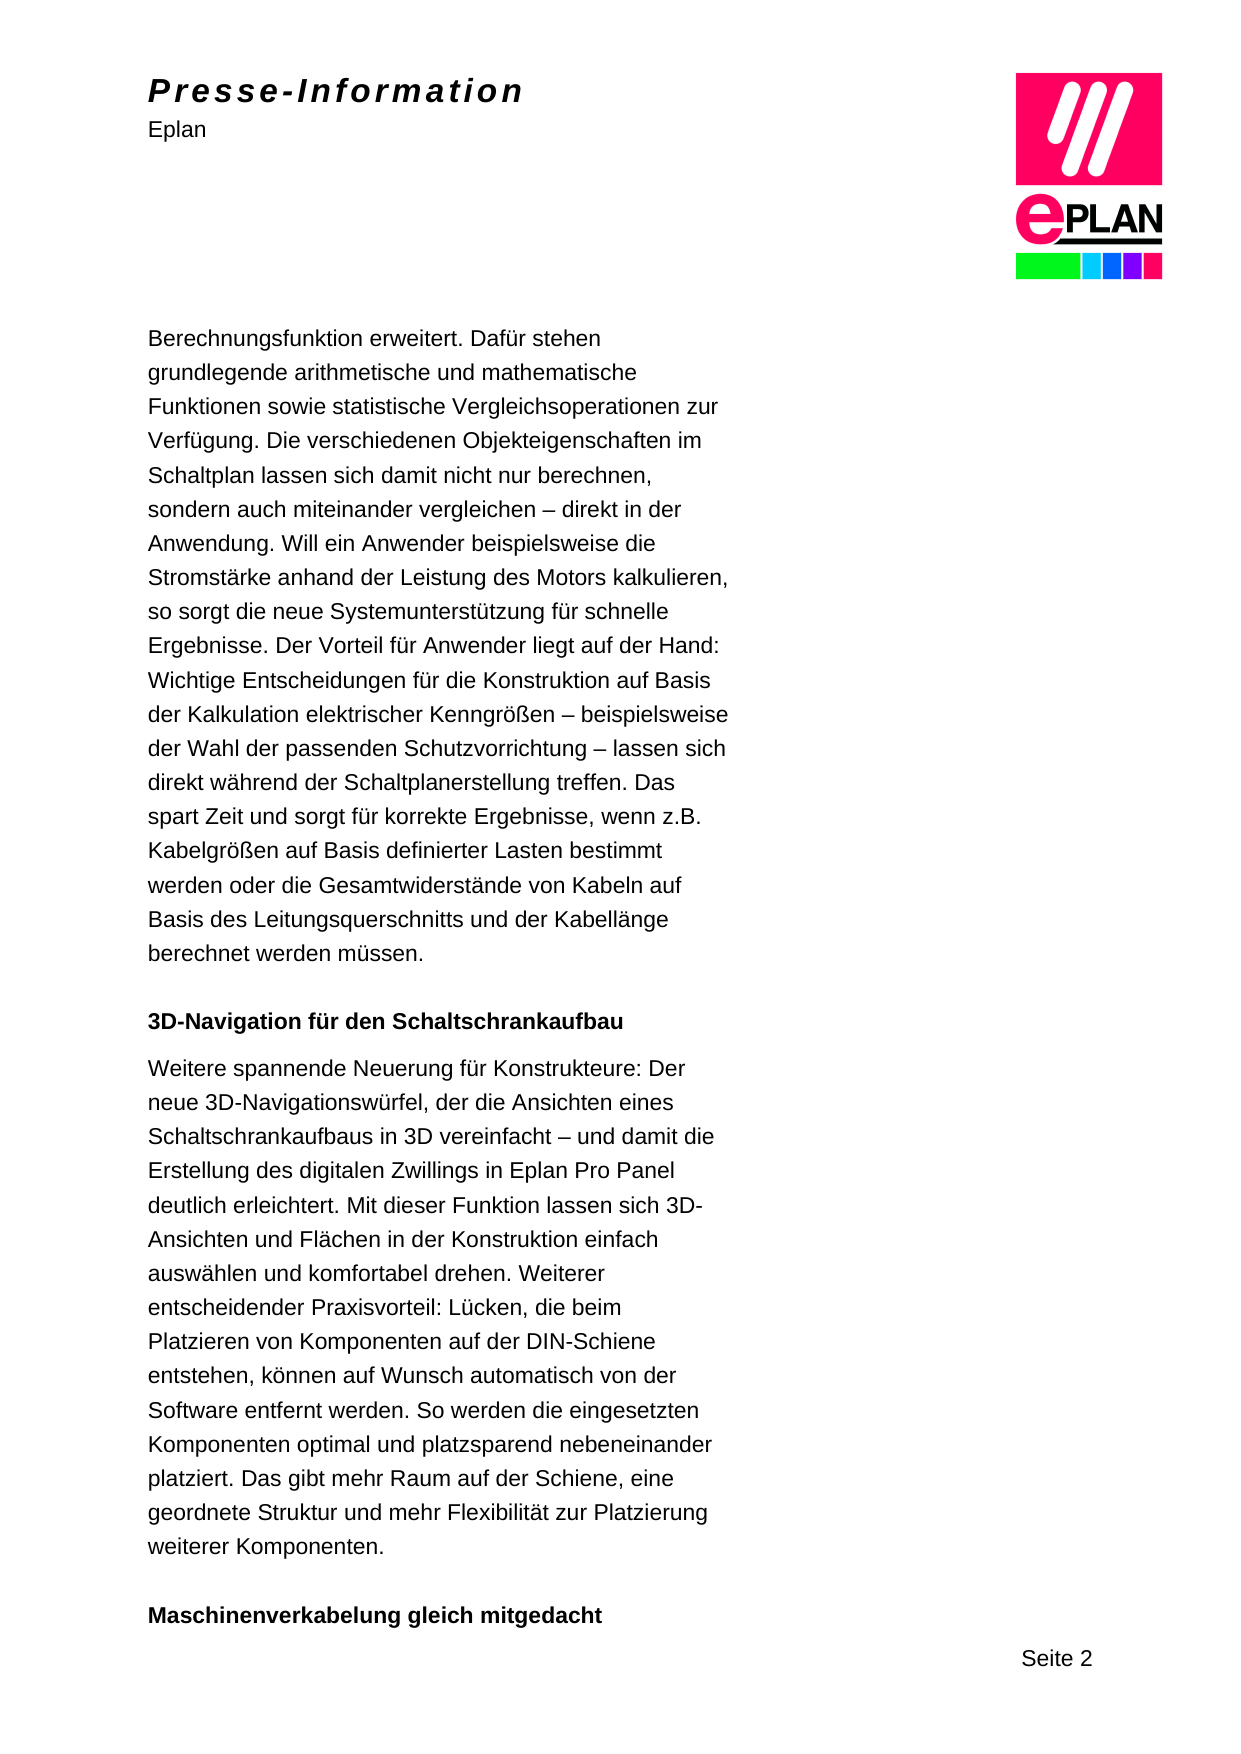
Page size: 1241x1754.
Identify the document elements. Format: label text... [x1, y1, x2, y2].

text Weitere spannende Neuerung für Konstrukteure: Der neue 3D-Navigationswürfel, der die Ansichten eines Schaltschrankaufbaus in 3D vereinfacht – und damit die Erstellung des digitalen Zwillings in Eplan Pro Panel deutlich erleichtert. Mit dieser Funktion lassen sich 3D-Ansichten und Flächen in der Konstruktion einfach auswählen und komfortabel drehen. Weiterer entscheidender Praxisvorteil: Lücken, die beim Platzieren von Komponenten auf der DIN-Schiene entstehen, können auf Wunsch automatisch von der Software entfernt werden. So werden die eingesetzten Komponenten optimal und platzsparend nebeneinander platziert. Das gibt mehr Raum auf der Schiene, eine geordnete Struktur und mehr Flexibilität zur Platzierung weiterer Komponenten. [148, 1055, 729, 1559]
picture [1013, 70, 1165, 282]
text 3D-Navigation für den Schaltschrankaufbau [148, 1008, 729, 1034]
text Maschinenverkabelung gleich mitgedacht [148, 1602, 729, 1628]
